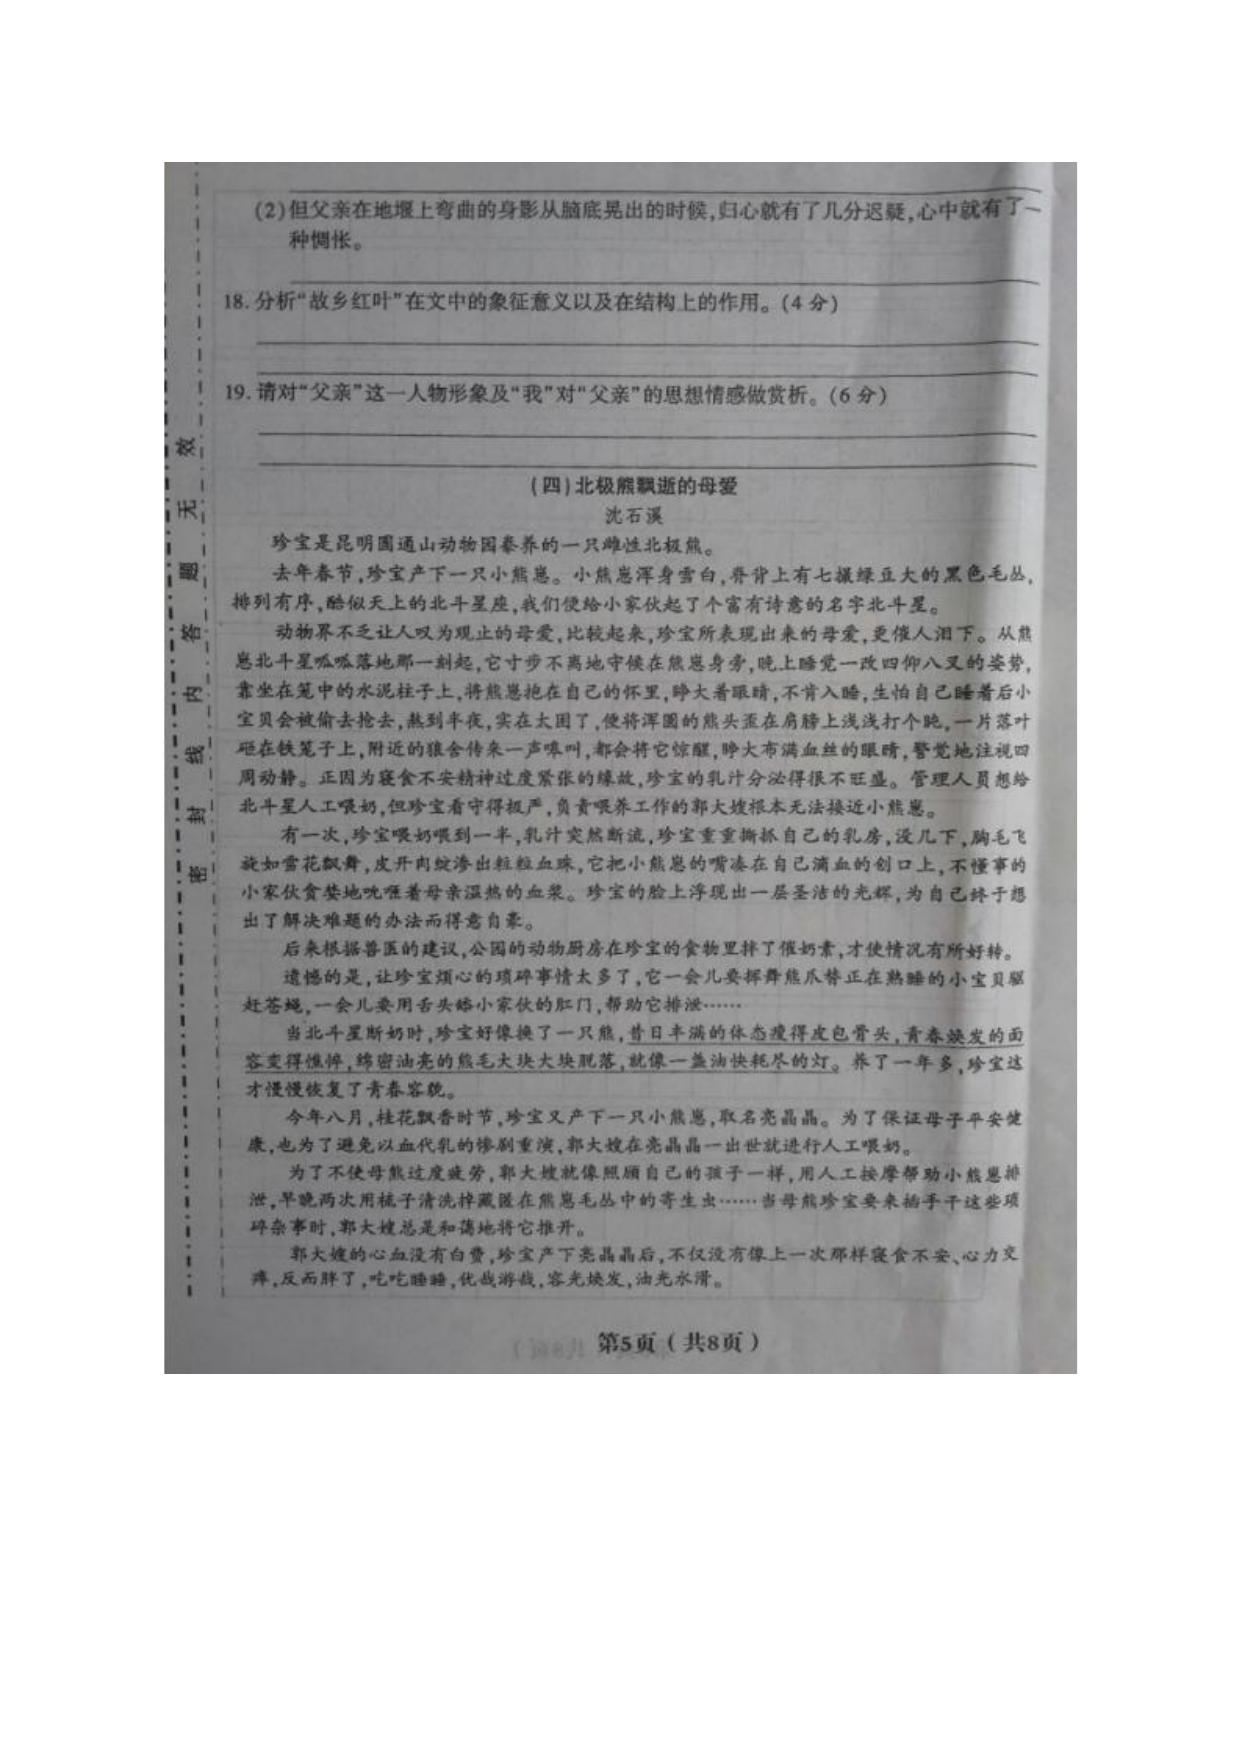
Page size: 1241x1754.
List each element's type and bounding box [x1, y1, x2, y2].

picture [163, 162, 1078, 1374]
